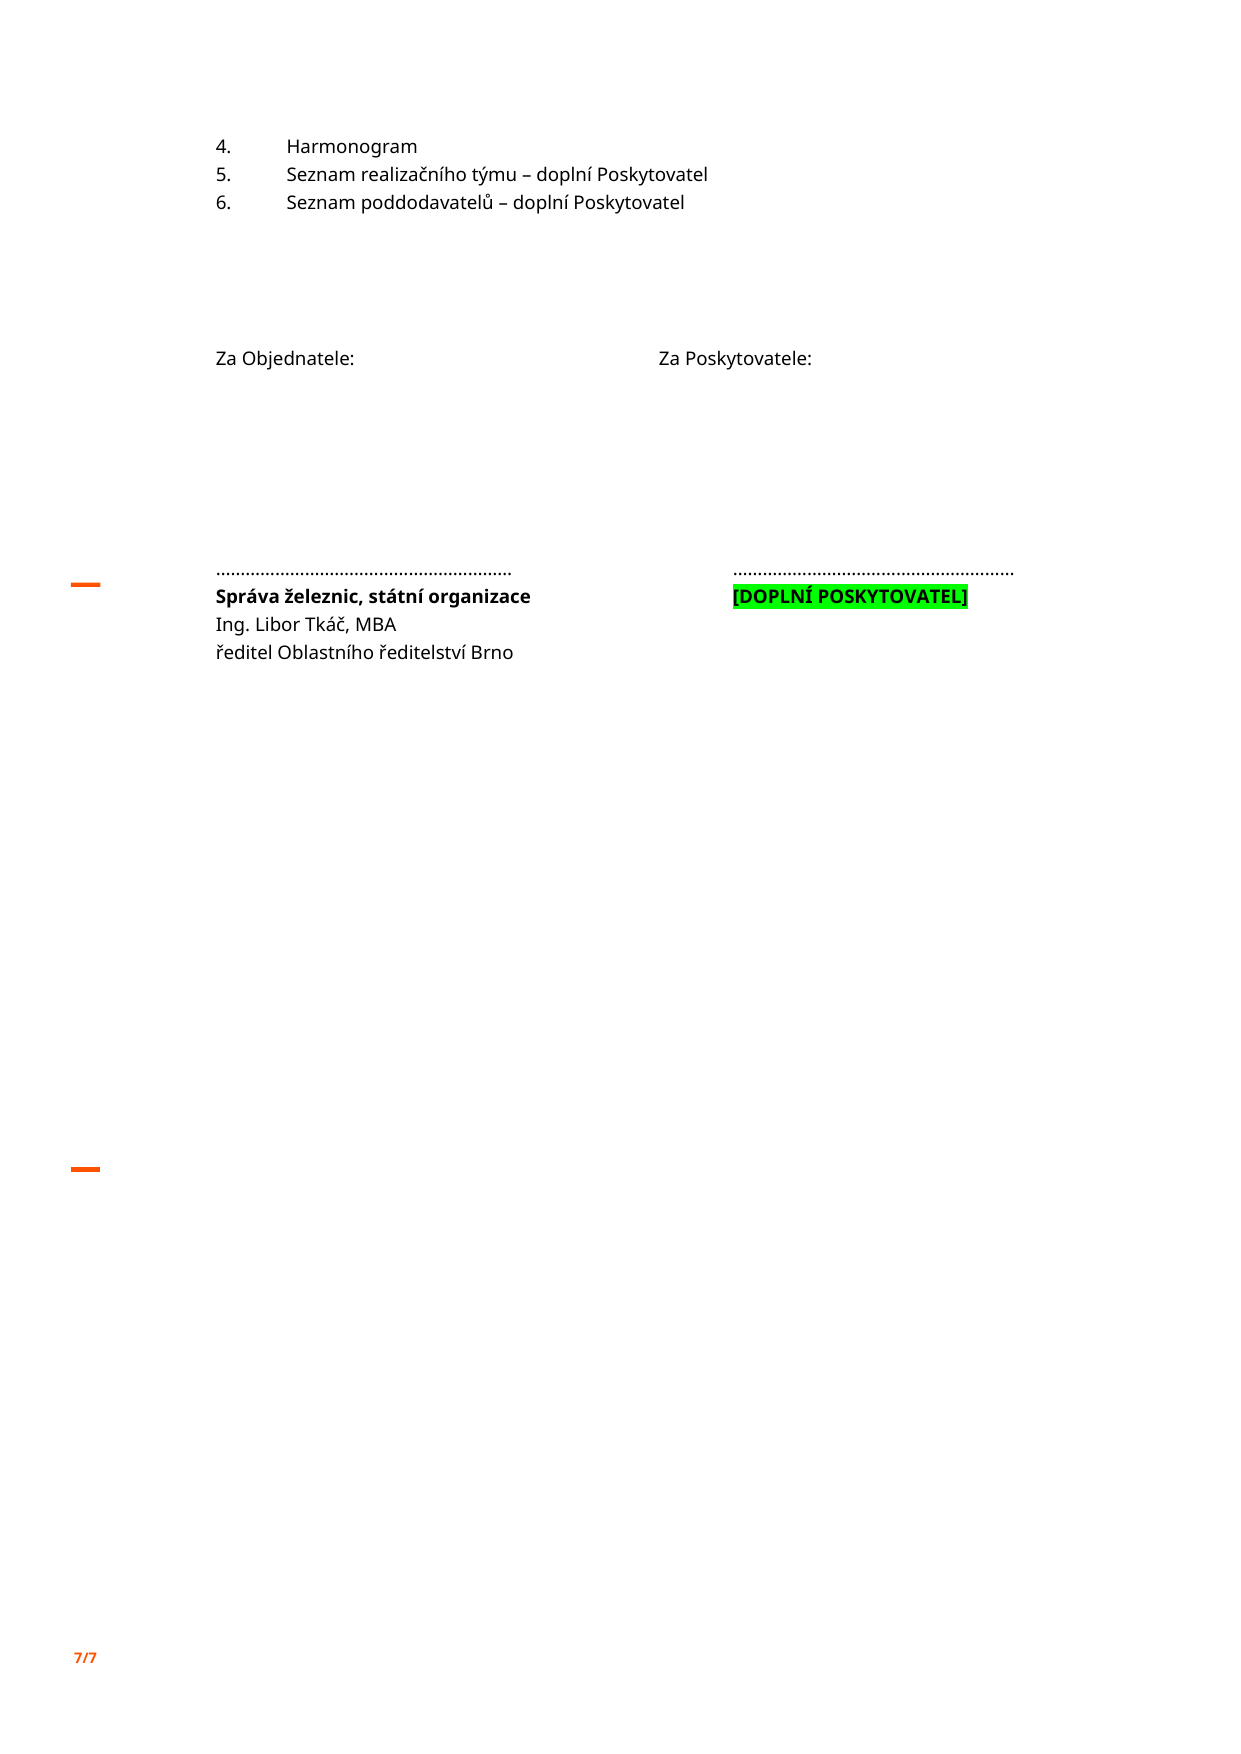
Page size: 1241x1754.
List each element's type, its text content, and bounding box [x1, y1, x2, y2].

text Správa železnic, státní organizace [DOPLNÍ POSKYTOVATEL] Ing. Libor Tkáč, MBA [216, 583, 1122, 637]
text Harmonogram [216, 133, 1122, 159]
text Seznam realizačního týmu – doplní Poskytovatel [216, 161, 1122, 187]
text ředitel Oblastního ředitelství Brno [216, 639, 1122, 665]
text …………………………………………………… ………………………………………………… [216, 555, 1122, 581]
text Seznam poddodavatelů – doplní Poskytovatel [216, 189, 1122, 215]
text Za Objednatele: Za Poskytovatele: [216, 345, 1122, 371]
